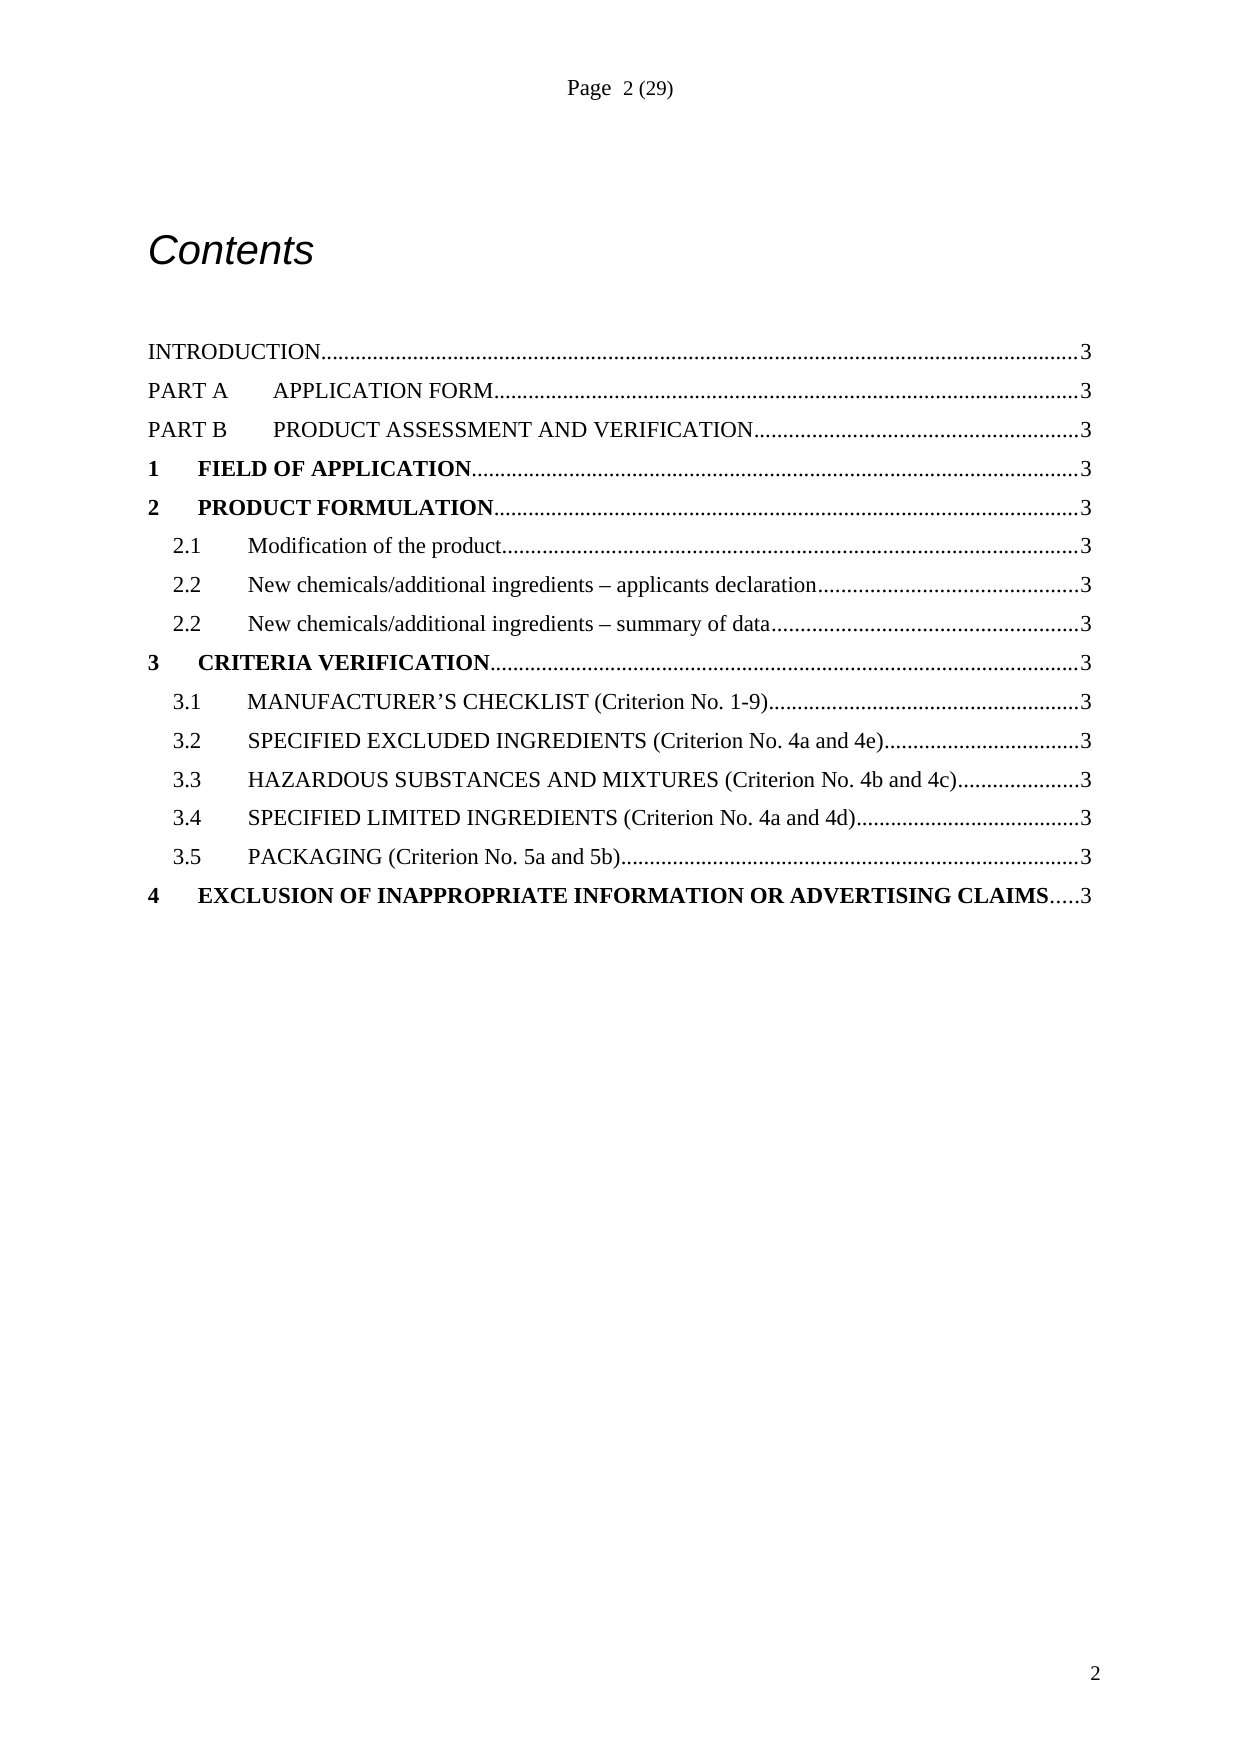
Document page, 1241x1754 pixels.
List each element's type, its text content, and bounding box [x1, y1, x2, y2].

text Part B Product assessment and verification 3 [148, 416, 1092, 442]
text Part A Application form 3 [148, 377, 1092, 403]
text 3.2 SPECIFIED EXCLUDED INGREDIENTS (Criterion No. 4a and 4e) 3 [173, 727, 1092, 753]
text 4 EXCLUSION OF INAPPROPRIATE INFORMATION OR ADVERTISING CLAIMS 3 [148, 882, 1092, 908]
text 3.3 HAZARDOUS SUBSTANCES AND MIXTURES (Criterion No. 4b and 4c) 3 [173, 766, 1092, 792]
text 2.2 New chemicals/additional ingredients – summary of data 3 [173, 610, 1092, 637]
text Introduction 3 [148, 338, 1092, 364]
text 1 FIELD OF APPLICATION 3 [148, 455, 1092, 481]
text Contents [148, 225, 1092, 273]
text 3.4 SPECIFIED LIMITED INGREDIENTS (Criterion No. 4a and 4d) 3 [173, 804, 1092, 831]
text 3.1 MANUFACTURER’S CHECKLIST (Criterion No. 1-9) 3 [173, 688, 1092, 714]
text 2.1 Modification of the product 3 [173, 532, 1092, 559]
text 3.5 PACKAGING (Criterion No. 5a and 5b) 3 [173, 843, 1092, 870]
text 2 PRODUCT FORMULATION 3 [148, 494, 1092, 520]
text 3 CRITERIA VERIFICATION 3 [148, 649, 1092, 675]
text 2.2 New chemicals/additional ingredients – applicants declaration 3 [173, 571, 1092, 598]
